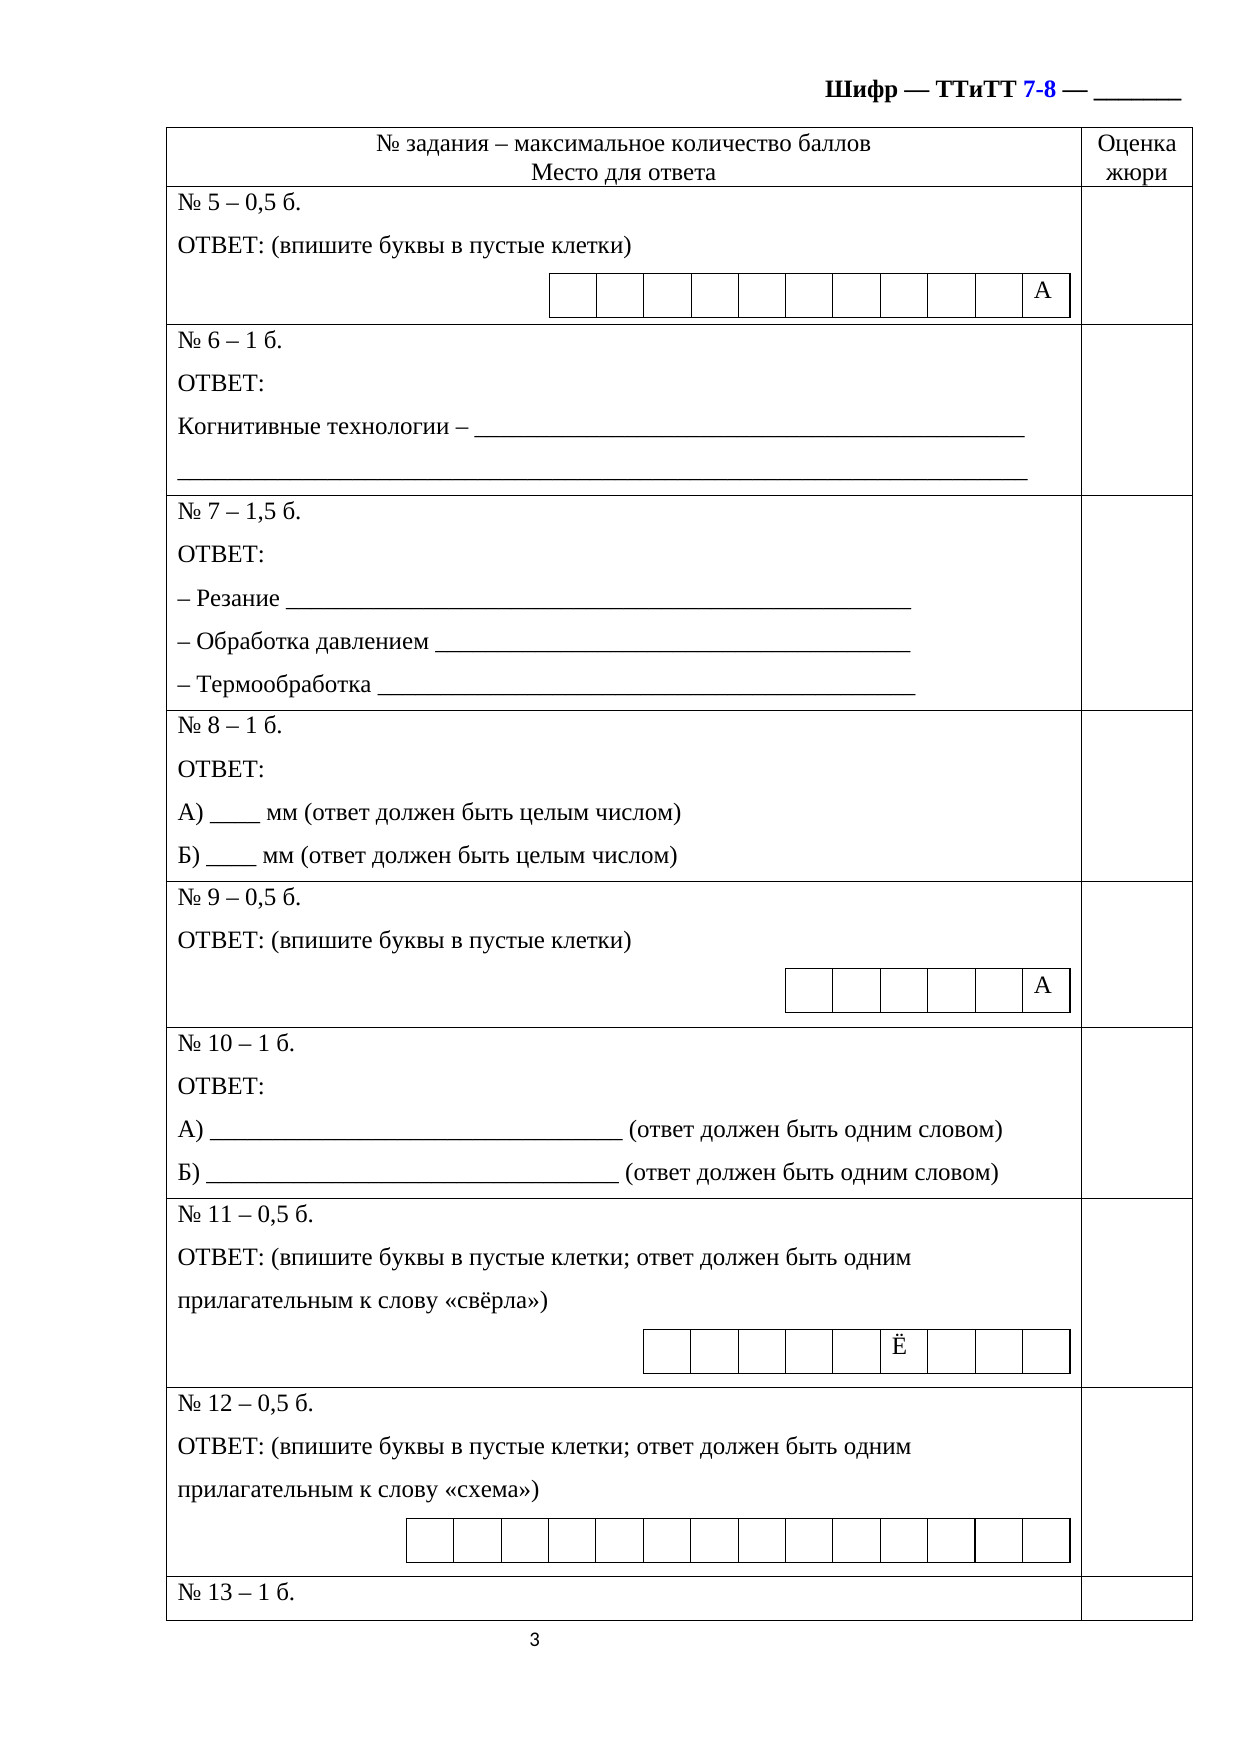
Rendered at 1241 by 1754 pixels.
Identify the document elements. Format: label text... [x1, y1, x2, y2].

table_cell № 6 – 1 б. ОТВЕТ: Когнитивные технологии – ____________________________________________ ____________________________________________________________________ [167, 325, 1081, 495]
table_cell № 7 – 1,5 б. ОТВЕТ: – Резание __________________________________________________ – Обработка давлением ______________________________________ – Термообработка ___________________________________________ [167, 496, 1081, 709]
table_cell № 8 – 1 б. ОТВЕТ: А) ____ мм (ответ должен быть целым числом) Б) ____ мм (ответ должен быть целым числом) [167, 711, 1081, 881]
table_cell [167, 1577, 1081, 1620]
table_header Оценка жюри [1082, 128, 1192, 186]
table_cell [1082, 711, 1192, 881]
table_cell [1082, 1028, 1192, 1198]
table_cell № 10 – 1 б. ОТВЕТ: А) _________________________________ (ответ должен быть одним словом) Б) _________________________________ (ответ должен быть одним словом) [167, 1028, 1081, 1198]
table_cell № 12 – 0,5 б. ОТВЕТ: (впишите буквы в пустые клетки; ответ должен быть одним прилагательным к слову «схема») [167, 1388, 1081, 1576]
table_cell [1082, 325, 1192, 495]
table_cell № 9 – 0,5 б. ОТВЕТ: (впишите буквы в пустые клетки) [167, 882, 1081, 1027]
table_cell [1082, 187, 1192, 324]
table_cell [1082, 1199, 1192, 1387]
table_cell [1082, 496, 1192, 709]
table_cell № 5 – 0,5 б. ОТВЕТ: (впишите буквы в пустые клетки) [167, 187, 1081, 324]
table_header № задания – максимальное количество баллов Место для ответа [167, 128, 1081, 186]
table_cell [1082, 882, 1192, 1027]
table_cell № 11 – 0,5 б. ОТВЕТ: (впишите буквы в пустые клетки; ответ должен быть одним прилагательным к слову «свёрла») [167, 1199, 1081, 1387]
table_cell [1082, 1577, 1192, 1620]
table_cell [1082, 1388, 1192, 1576]
